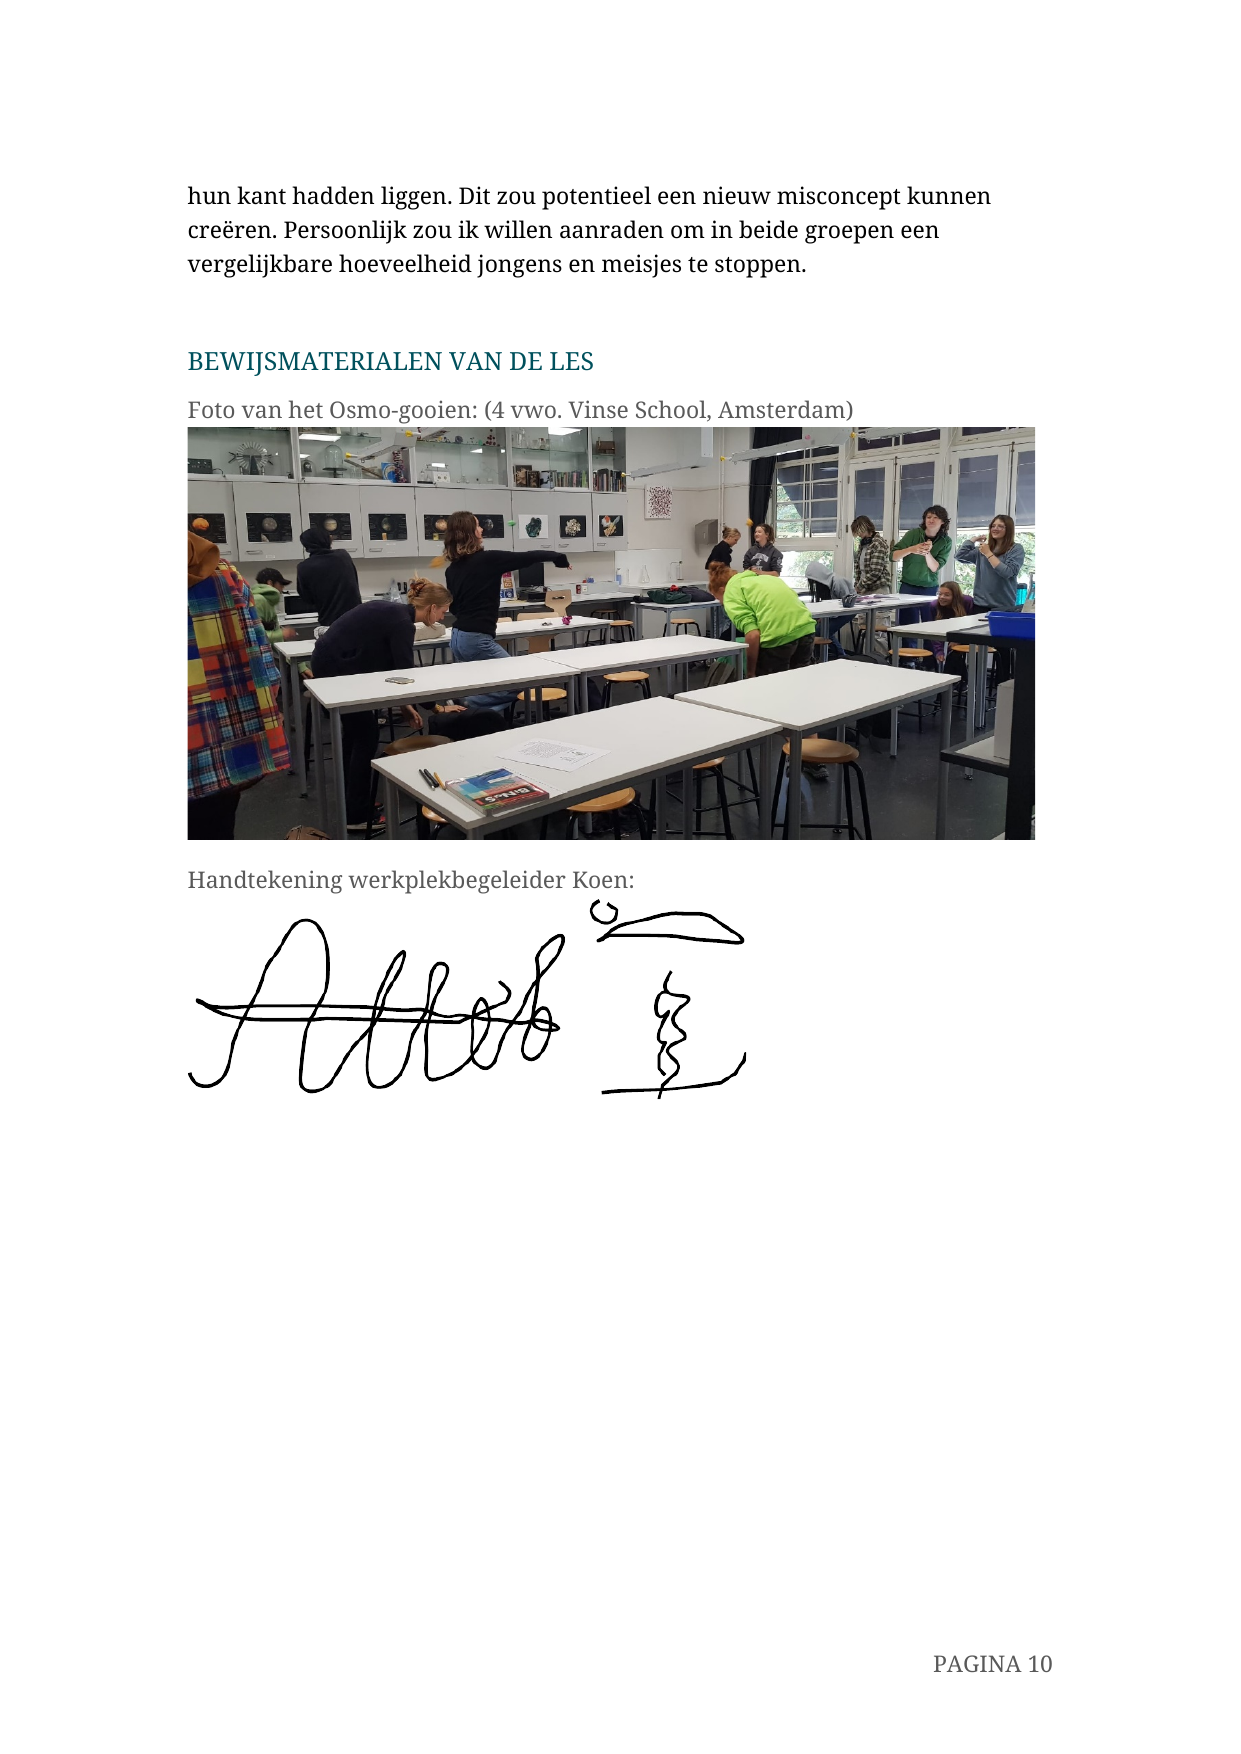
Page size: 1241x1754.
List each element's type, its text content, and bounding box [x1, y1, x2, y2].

picture [187, 427, 1035, 840]
subtitle Bewijsmaterialen van de les [187, 344, 1053, 378]
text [187, 180, 1053, 279]
picture [187, 898, 747, 1100]
